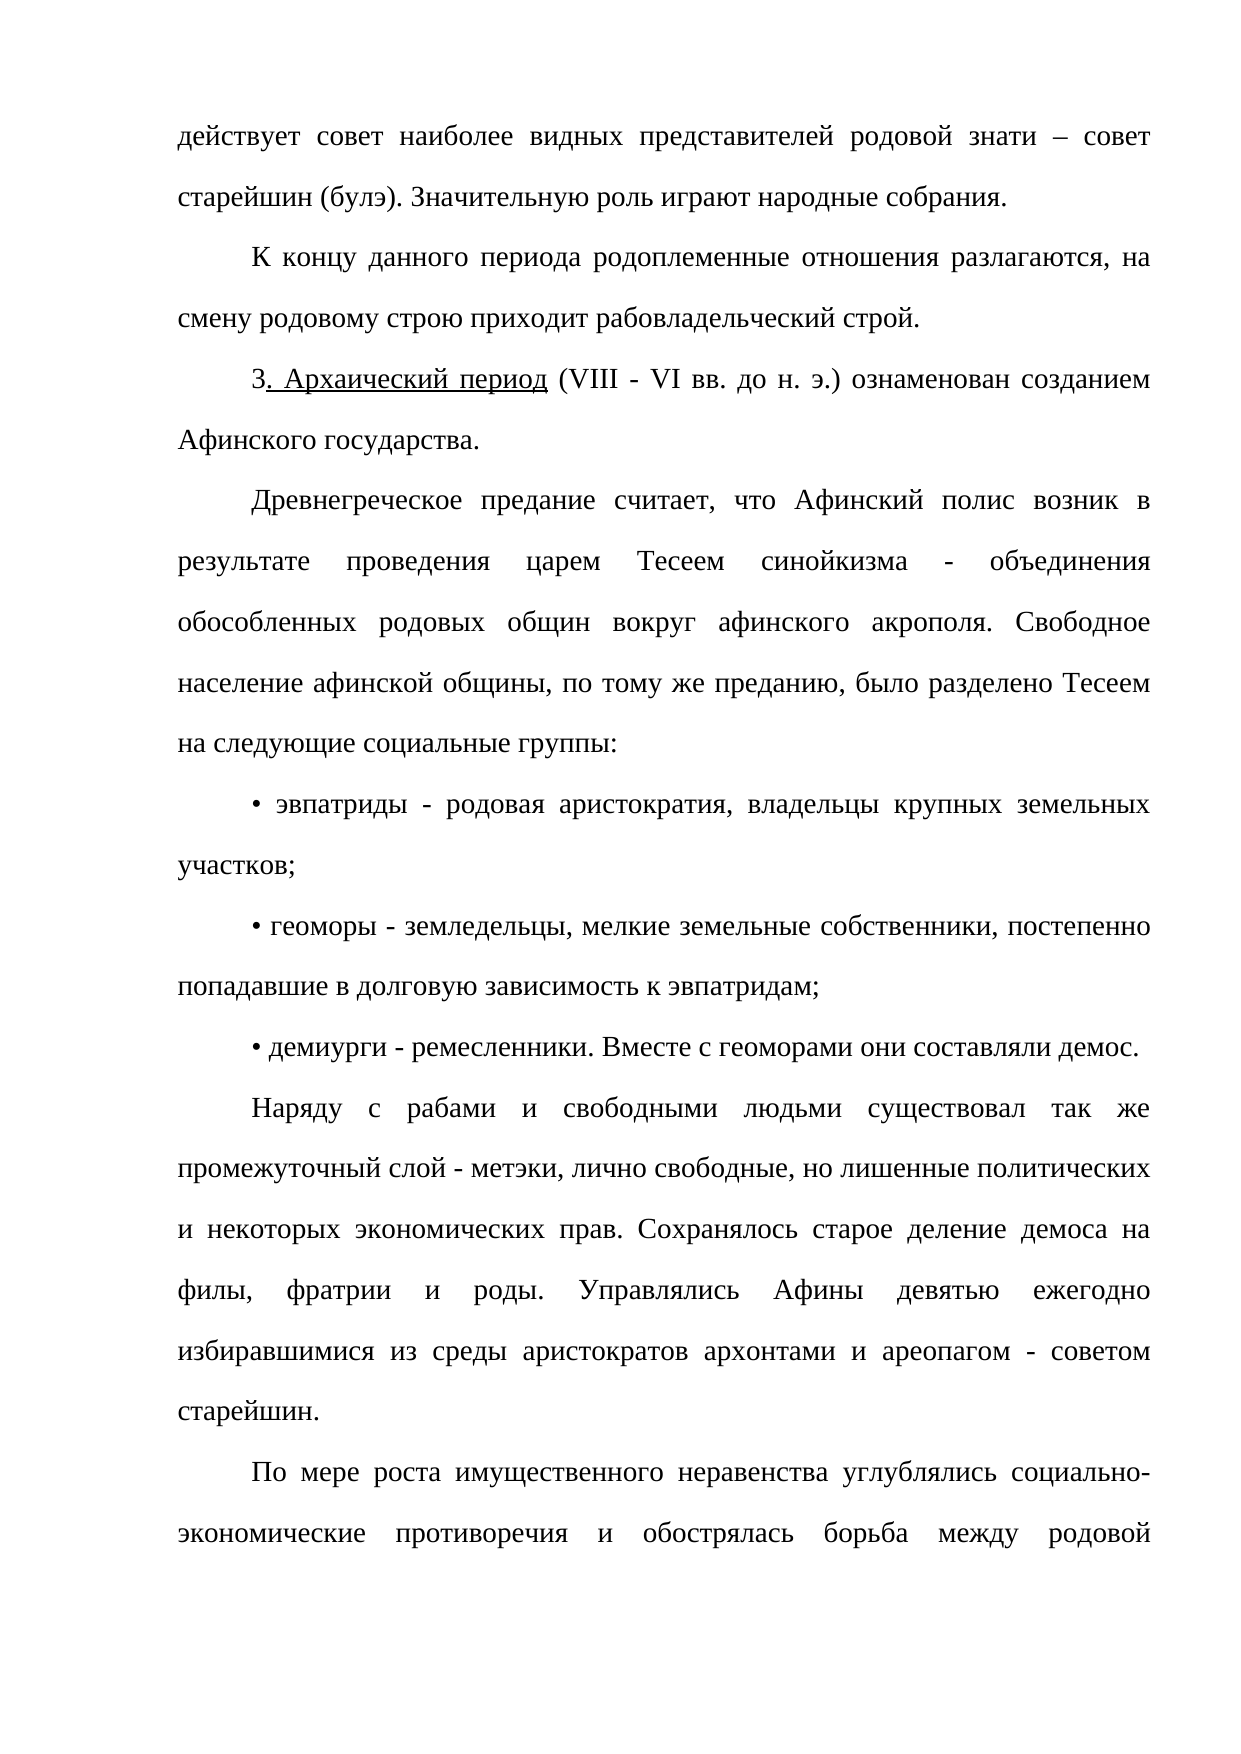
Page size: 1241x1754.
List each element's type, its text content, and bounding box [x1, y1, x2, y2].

text Наряду с рабами и свободными людьми существовал так же промежуточный слой - метэки, лично свободные, но лишенные политических и некоторых экономических прав. Сохранялось старое деление демоса на филы, фратрии и роды. Управлялись Афины девятью ежегодно избиравшимися из среды аристократов архонтами и ареопагом - советом старейшин. [177, 1090, 1152, 1434]
text К концу данного периода родоплеменные отношения разлагаются, на смену родовому строю приходит рабовладельческий строй. [177, 239, 1152, 341]
text • демиурги - ремесленники. Вместе с геоморами они составляли демос. [177, 1029, 1152, 1069]
text Древнегреческое предание считает, что Афинский полис возник в результате проведения царем Тесеем синойкизма - объединения обособленных родовых общин вокруг афинского акрополя. Свободное население афинской общины, по тому же преданию, было разделено Тесеем на следующие социальные группы: [177, 482, 1152, 766]
text • эвпатриды - родовая аристократия, владельцы крупных земельных участков; [177, 786, 1152, 887]
text • геоморы - земледельцы, мелкие земельные собственники, постепенно попадавшие в долговую зависимость к эвпатридам; [177, 908, 1152, 1009]
text 3. Архаический период (VIII - VI вв. до н. э.) ознаменован созданием Афинского государства. [177, 361, 1152, 462]
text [177, 1454, 1152, 1555]
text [177, 118, 1152, 219]
